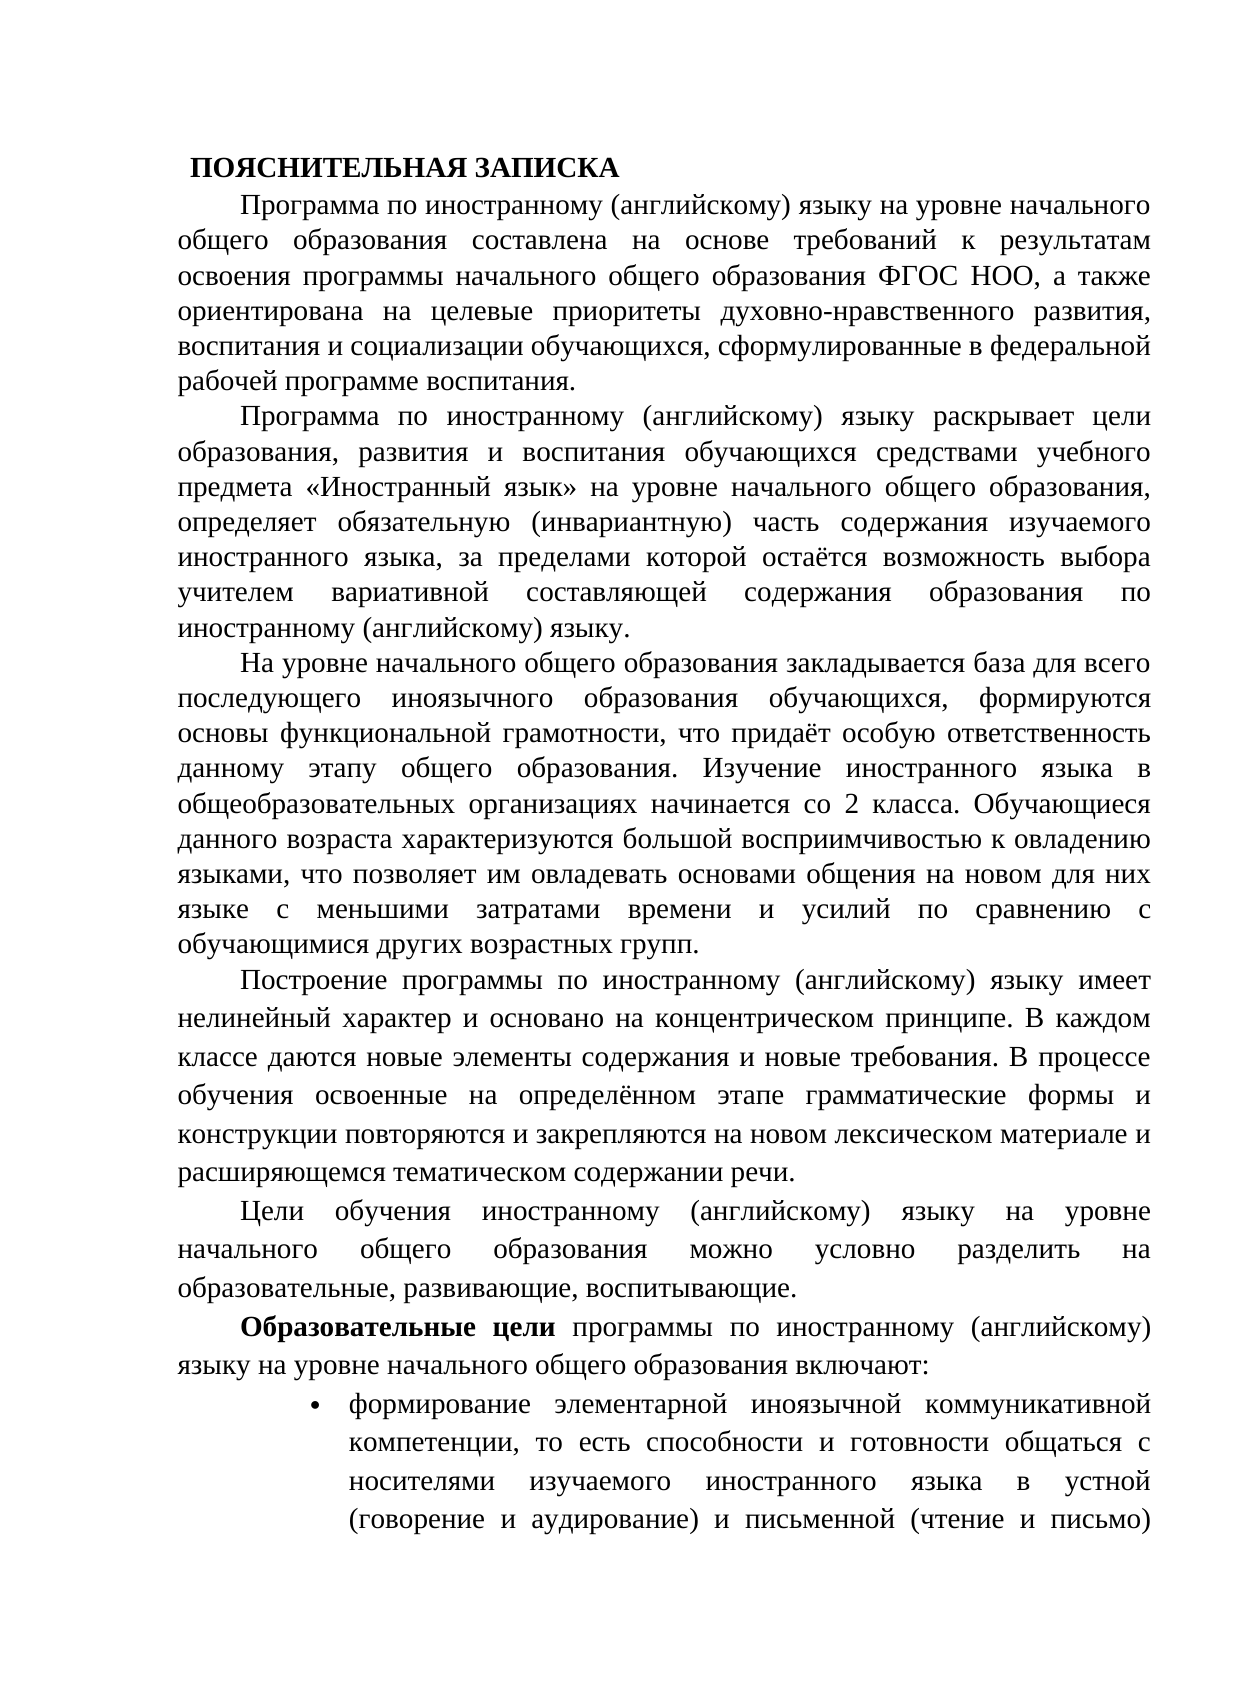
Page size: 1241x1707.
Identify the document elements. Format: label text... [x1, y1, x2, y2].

text Образовательные цели программы по иностранному (английскому) языку на уровне начального общего образования включают: [177, 1309, 1152, 1381]
text Программа по иностранному (английскому) языку на уровне начального общего образования составлена на основе требований к результатам освоения программы начального общего образования ФГОС НОО, а также ориентирована на целевые приоритеты духовно-нравственного развития, воспитания и социализации обучающихся, сформулированные в федеральной рабочей программе воспитания. [177, 187, 1152, 397]
text На уровне начального общего образования закладывается база для всего последующего иноязычного образования обучающихся, формируются основы функциональной грамотности, что придаёт особую ответственность данному этапу общего образования. Изучение иностранного языка в общеобразовательных организациях начинается со 2 класса. Обучающиеся данного возраста характеризуются большой восприимчивостью к овладению языками, что позволяет им овладевать основами общения на новом для них языке с меньшими затратами времени и усилий по сравнению с обучающимися других возрастных групп. [177, 645, 1152, 960]
text Цели обучения иностранному (английскому) языку на уровне начального общего образования можно условно разделить на образовательные, развивающие, воспитывающие. [177, 1193, 1152, 1304]
text ПОЯСНИТЕЛЬНАЯ ЗАПИСКА [190, 150, 1152, 184]
text Построение программы по иностранному (английскому) языку имеет нелинейный характер и основано на концентрическом принципе. В каждом классе даются новые элементы содержания и новые требования. В процессе обучения освоенные на определённом этапе грамматические формы и конструкции повторяются и закрепляются на новом лексическом материале и расширяющемся тематическом содержании речи. [177, 962, 1152, 1188]
text Программа по иностранному (английскому) языку раскрывает цели образования, развития и воспитания обучающихся средствами учебного предмета «Иностранный язык» на уровне начального общего образования, определяет обязательную (инвариантную) часть содержания изучаемого иностранного языка, за пределами которой остаётся возможность выбора учителем вариативной составляющей содержания образования по иностранному (английскому) языку. [177, 398, 1152, 643]
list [311, 1386, 1152, 1535]
